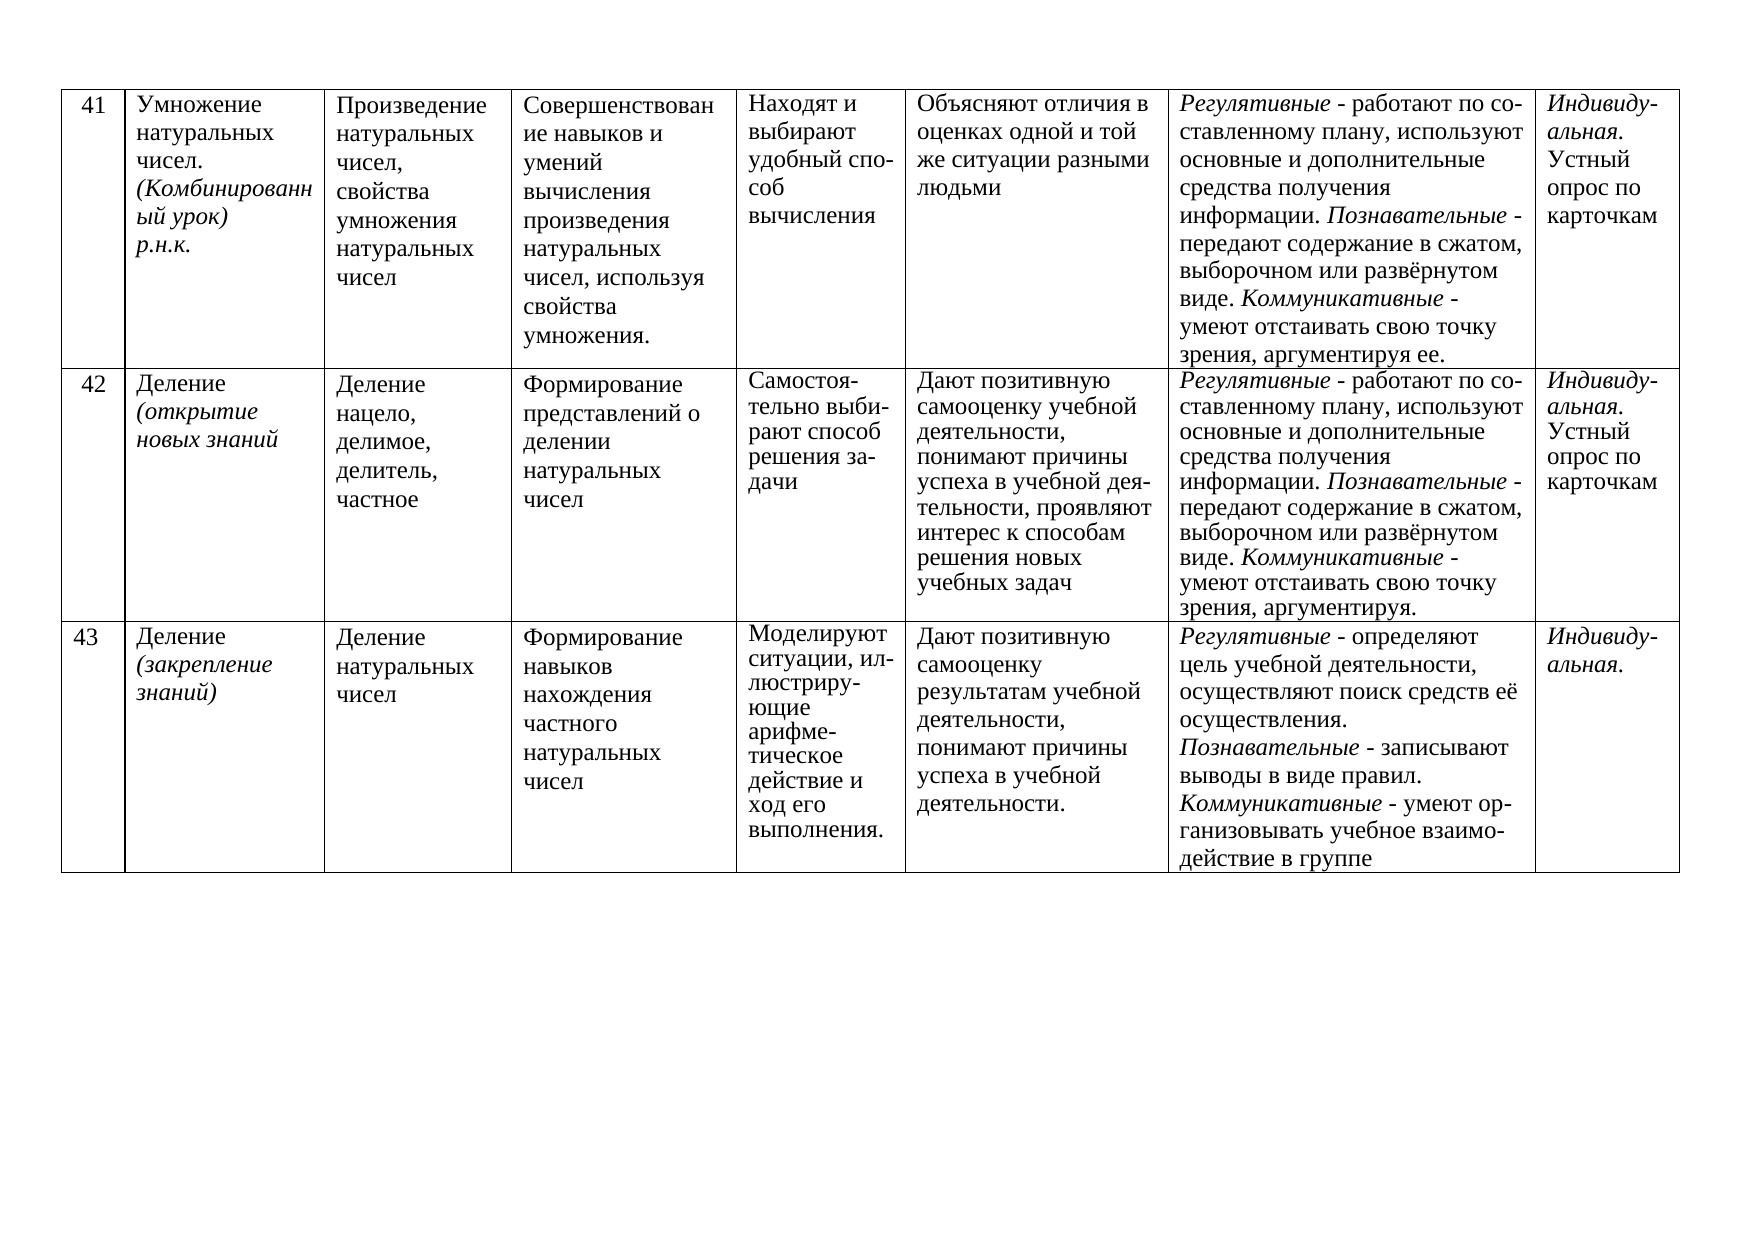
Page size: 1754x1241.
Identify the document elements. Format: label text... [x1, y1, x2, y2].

table_cell Объясняют отличия в оценках одной и той же ситуации разными людьми [906, 90, 1168, 368]
table_cell Деление натуральных чисел [325, 622, 511, 872]
table_cell Совершенствование навыков и умений вычисления произведения натуральных чисел, используя свойства умножения. [512, 90, 736, 368]
table_cell Регулятивные - определяют цель учебной деятельности, осуществляют поиск средств её осуществления. Познавательные - записывают выводы в виде правил. Коммуникативные - умеют организовывать учебное взаимодействие в группе [1169, 622, 1535, 872]
table_cell Произведение натуральных чисел, свойства умножения натуральных чисел [325, 90, 511, 368]
table_cell Индивиду- альная. [1536, 622, 1679, 872]
table_cell Деление нацело, делимое, делитель, частное [325, 369, 511, 621]
table_cell Формирование представлений о делении натуральных чисел [512, 369, 736, 621]
table_cell Деление (открытие новых знаний [126, 369, 324, 621]
table_cell Индивидуальная. Устный опрос по карточкам [1536, 90, 1679, 368]
table_cell Дают позитивную самооценку учебной деятельности, понимают причины успеха в учебной деятельности, проявляют интерес к способам решения новых учебных задач [906, 369, 1168, 621]
table_cell Умножение натуральных чисел. (Комбинированный урок) р.н.к. [126, 90, 324, 368]
table_cell 42 [62, 369, 124, 621]
table_cell Формирование навыков нахождения частного натуральных чисел [512, 622, 736, 872]
table_cell Моделируют ситуации, иллюстрирующие арифметическое действие и ход его выполнения. [737, 622, 905, 872]
table_cell Самостоятельно выбирают способ решения задачи [737, 369, 905, 621]
table_cell 43 [62, 622, 124, 872]
table_cell Дают позитивную самооценку результатам учебной деятельности, понимают причины успеха в учебной деятельности. [906, 622, 1168, 872]
table_cell Находят и выбирают удобный способ вычисления [737, 90, 905, 368]
table_cell Деление (закрепление знаний) [126, 622, 324, 872]
table_cell Регулятивные - работают по составленному плану, используют основные и дополнительные средства получения информации. Познавательные - передают содержание в сжатом, выборочном или развёрнутом виде. Коммуникативные - умеют отстаивать свою точку зрения, аргументируя ее. [1169, 90, 1535, 368]
table_cell Регулятивные - работают по составленному плану, используют основные и дополнительные средства получения информации. Познавательные - передают содержание в сжатом, выборочном или развёрнутом виде. Коммуникативные - умеют отстаивать свою точку зрения, аргументируя. [1169, 369, 1535, 621]
table_cell 41 [62, 90, 124, 368]
table_cell Индивидуальная. Устный опрос по карточкам [1536, 369, 1679, 621]
